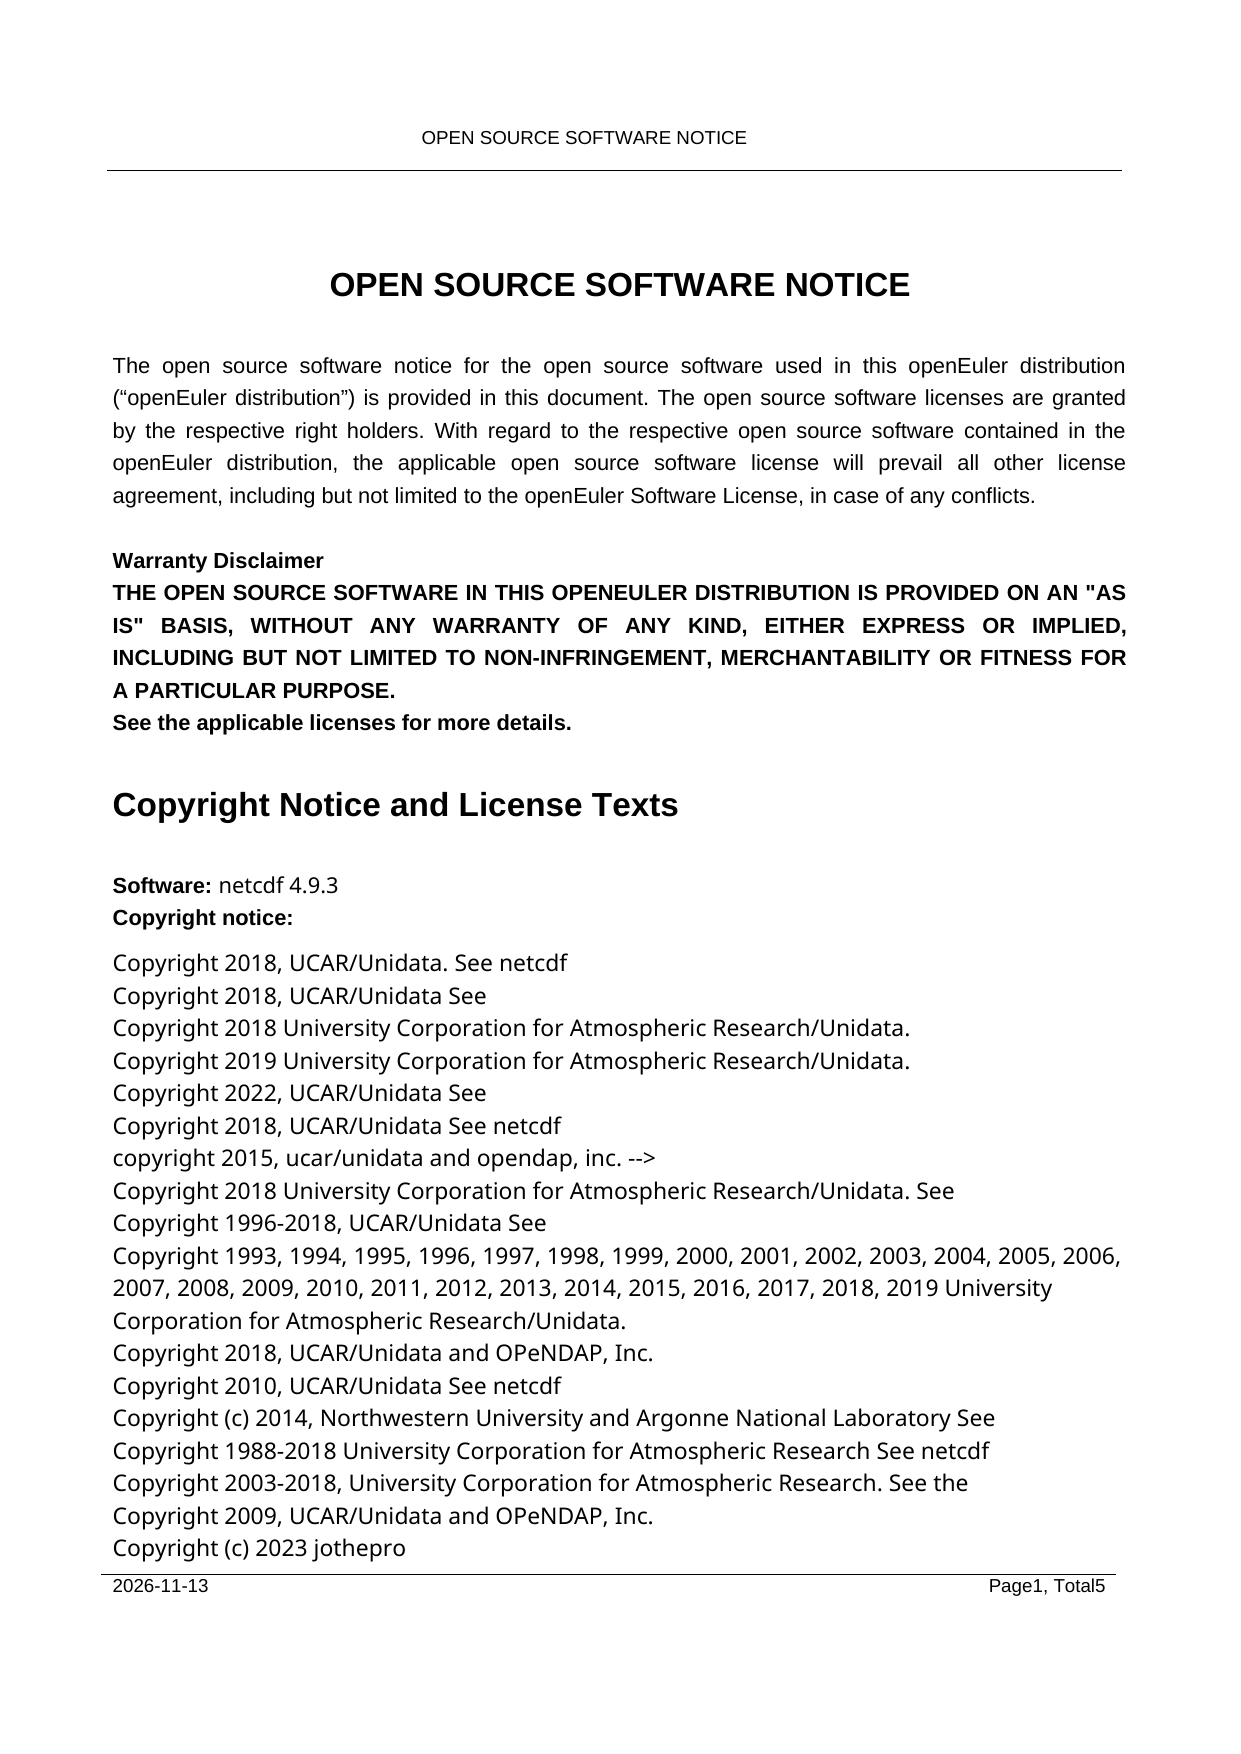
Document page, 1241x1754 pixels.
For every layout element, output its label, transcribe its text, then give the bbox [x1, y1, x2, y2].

text The open source software notice for the open source software used in this openEuler distribution (“openEuler distribution”) is provided in this document. The open source software licenses are granted by the respective right holders. With regard to the respective open source software contained in the openEuler distribution, the applicable open source software license will prevail all other license agreement, including but not limited to the openEuler Software License, in case of any conflicts. [112, 349, 1128, 511]
text Copyright notice: [112, 901, 1128, 934]
text THE OPEN SOURCE SOFTWARE IN THIS OPENEULER DISTRIBUTION IS PROVIDED ON AN "AS IS" BASIS, WITHOUT ANY WARRANTY OF ANY KIND, EITHER EXPRESS OR IMPLIED, INCLUDING BUT NOT LIMITED TO NON-INFRINGEMENT, MERCHANTABILITY OR FITNESS FOR A PARTICULAR PURPOSE. See the applicable licenses for more details. [112, 576, 1128, 739]
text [112, 947, 1128, 1564]
text OPEN SOURCE SOFTWARE NOTICE [112, 251, 1128, 316]
title Software: netcdf 4.9.3 [112, 869, 1128, 901]
text Copyright Notice and License Texts [112, 771, 1128, 836]
text Warranty Disclaimer [112, 544, 1128, 576]
